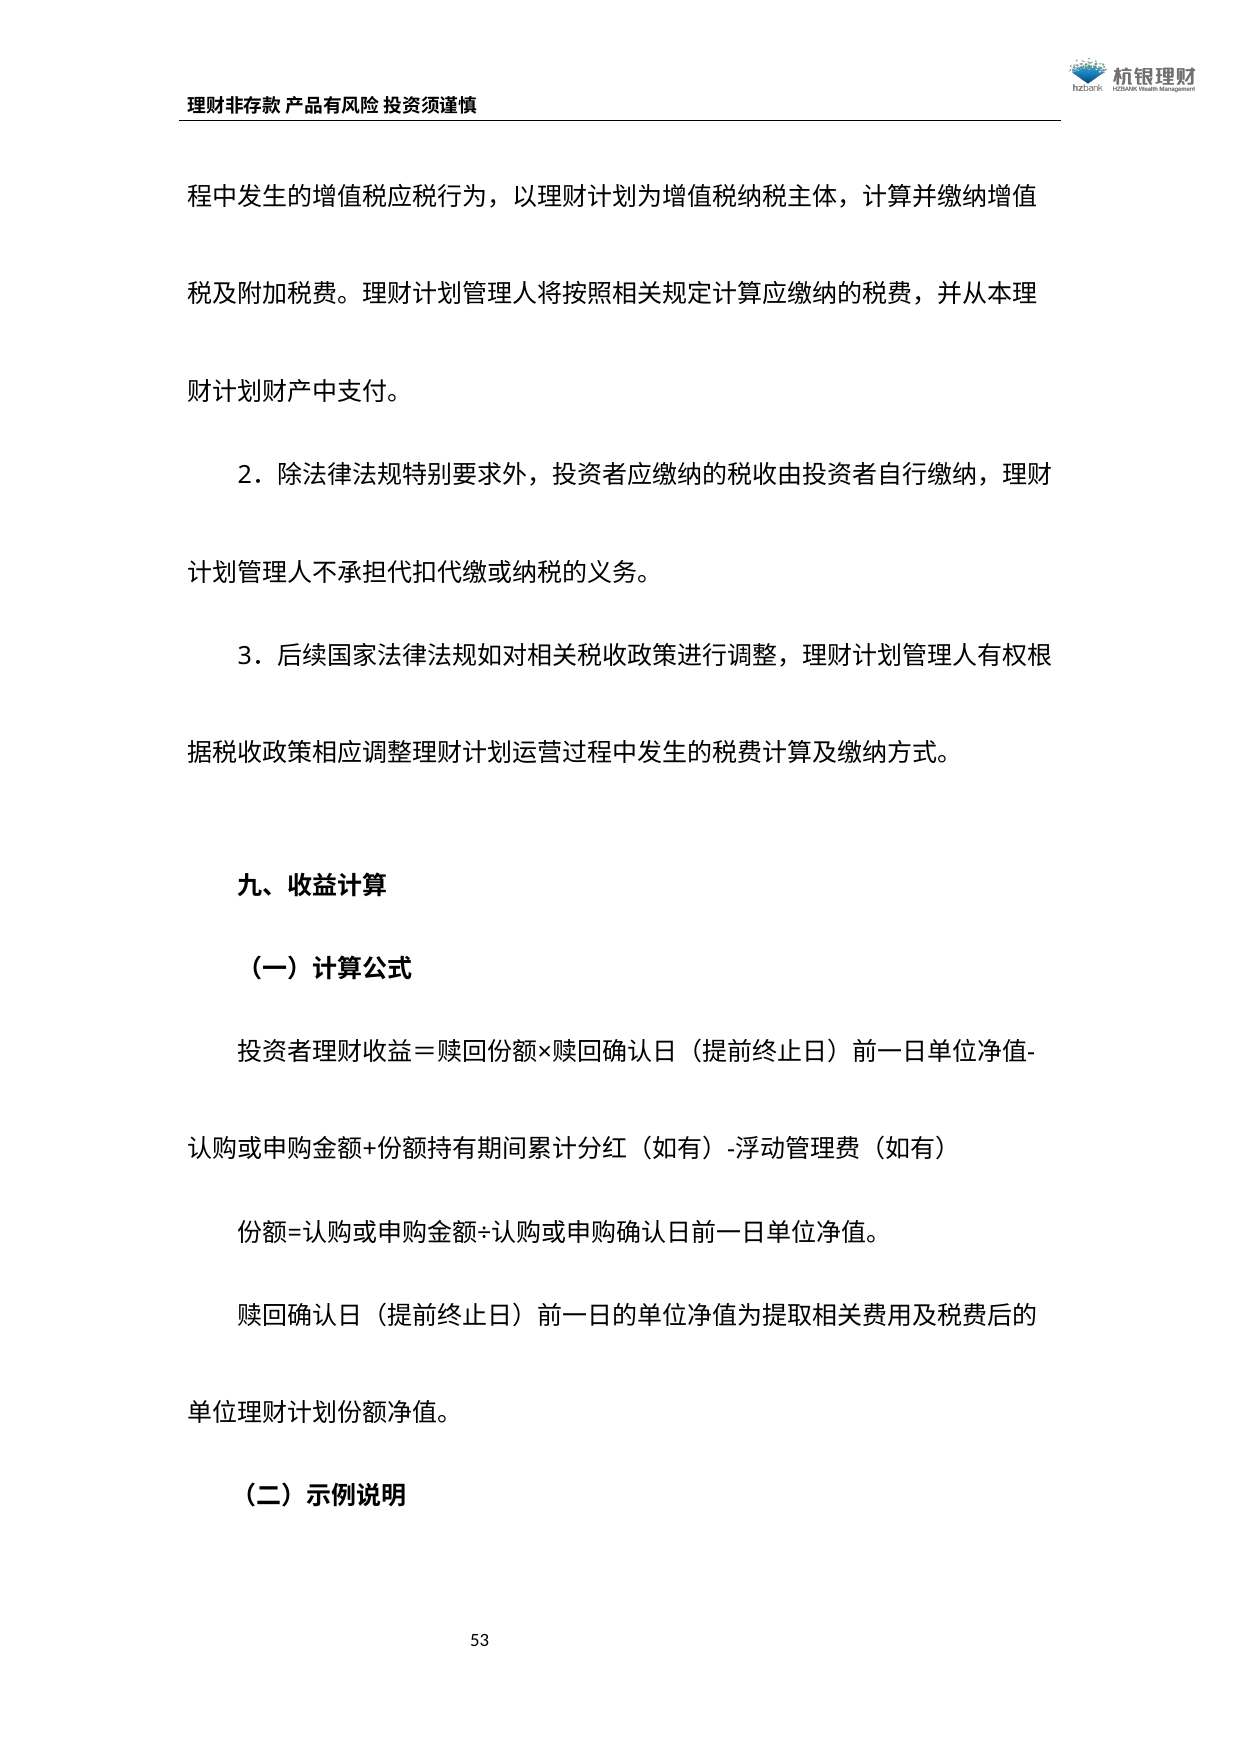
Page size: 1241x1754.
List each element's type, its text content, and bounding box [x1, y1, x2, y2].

list 示例说明 [187, 1461, 1053, 1526]
picture [1063, 56, 1204, 97]
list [187, 162, 1053, 422]
text 赎回确认日（提前终止日）前一日的单位净值为提取相关费用及税费后的单位理财计划份额净值。 [187, 1281, 1053, 1443]
text 投资者理财收益＝赎回份额×赎回确认日（提前终止日）前一日单位净值-认购或申购金额+份额持有期间累计分红（如有）-浮动管理费（如有） [187, 1017, 1053, 1179]
text 份额=认购或申购金额÷认购或申购确认日前一日单位净值。 [187, 1198, 1053, 1263]
list 收益计算 [187, 851, 1053, 916]
list 计算公式 [187, 934, 1053, 999]
list 后续国家法律法规如对相关税收政策进行调整，理财计划管理人有权根据税收政策相应调整理财计划运营过程中发生的税费计算及缴纳方式。 [187, 621, 1053, 783]
list 除法律法规特别要求外，投资者应缴纳的税收由投资者自行缴纳，理财计划管理人不承担代扣代缴或纳税的义务。 [187, 440, 1053, 603]
